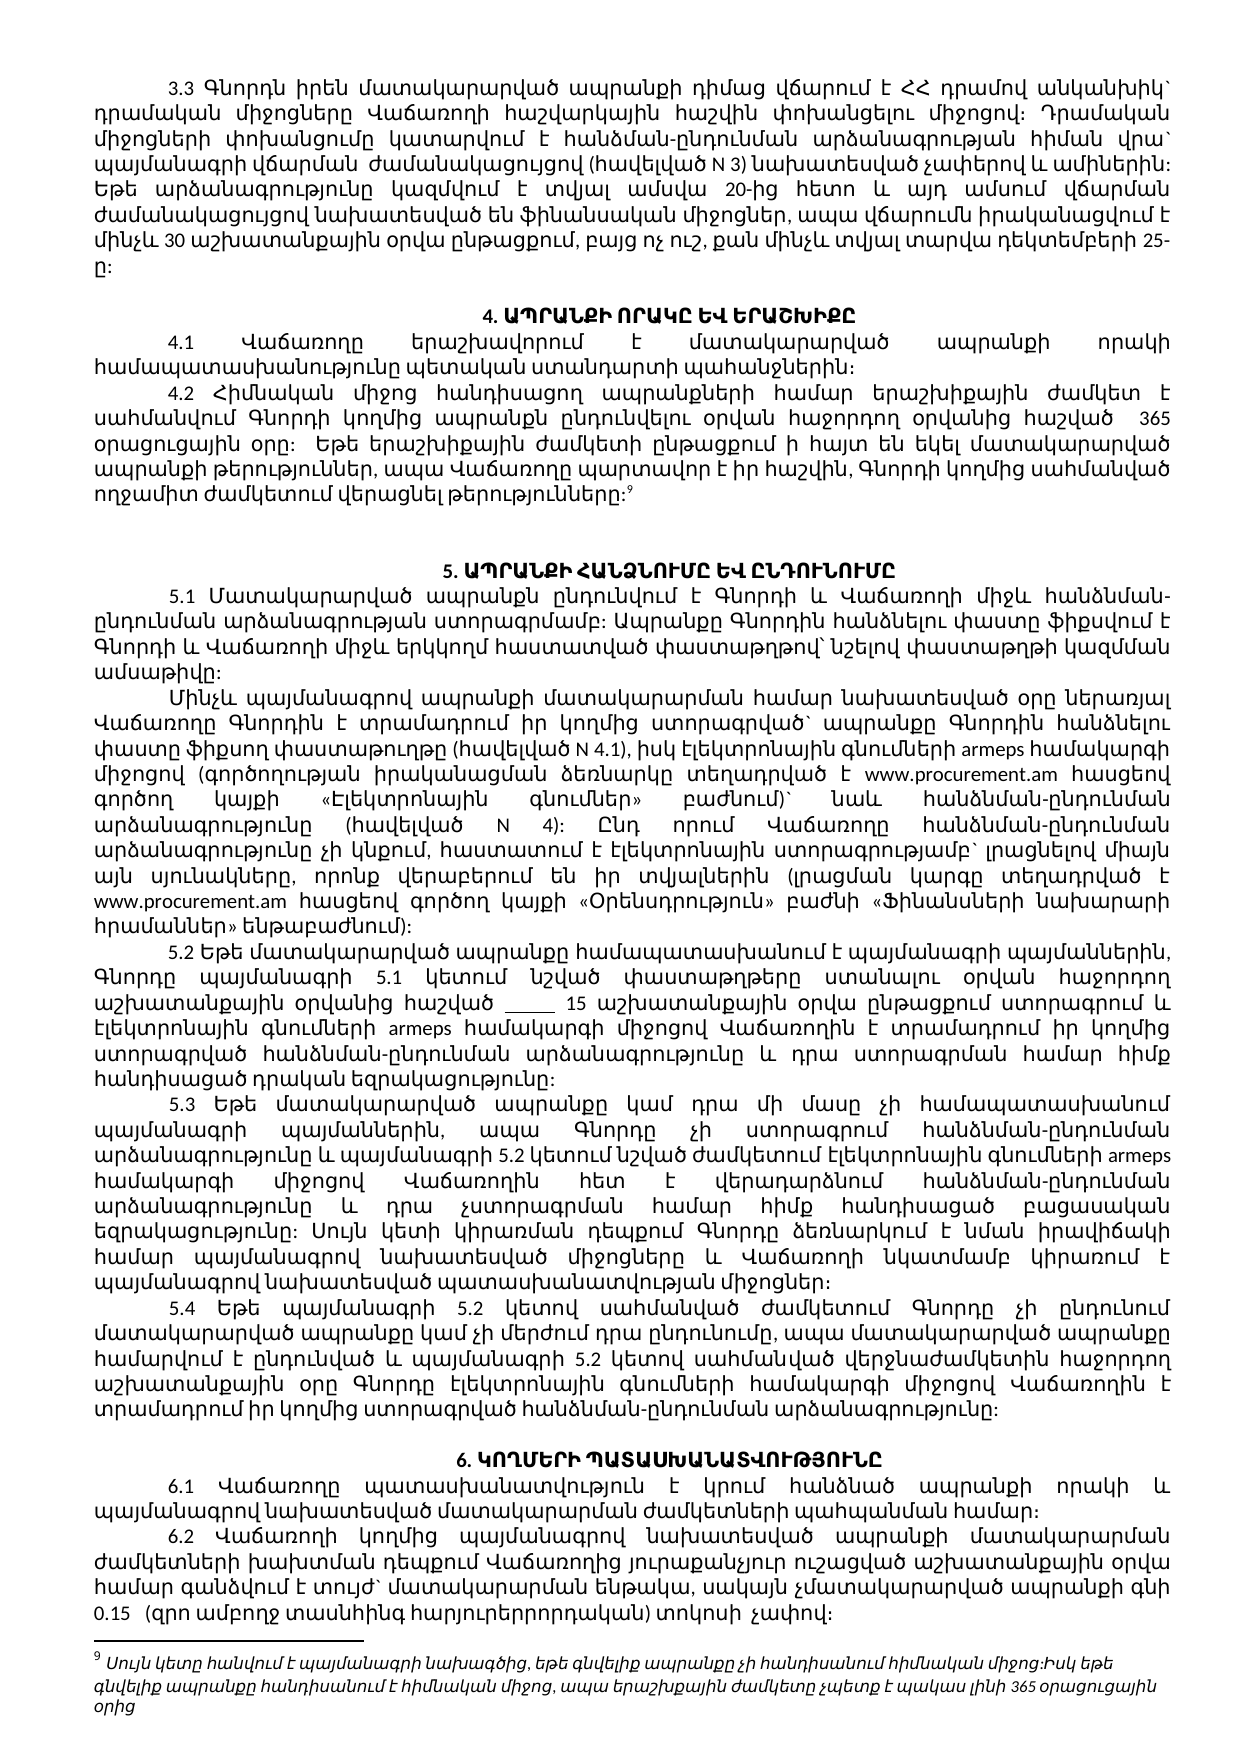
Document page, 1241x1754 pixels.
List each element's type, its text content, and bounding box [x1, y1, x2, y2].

text 5.4 Եթե պայմանագրի 5.2 կետով սահմանված ժամկետում Գնորդը չի ընդունում մատակարարված ապրանքը կամ չի մերժում դրա ընդունումը, ապա մատակարարված ապրանքը համարվում է ընդունված և պայմանագրի 5.2 կետով սահմանված վերջնաժամկետին հաջորդող աշխատանքային օրը Գնորդը էլեկտրոնային գնումների համակարգի միջոցով Վաճառողին է տրամադրում իր կողմից ստորագրված հանձնման-ընդունման արձանագրությունը: [94, 1295, 1171, 1422]
text 6.2 Վաճառողի կողմից պայմանագրով նախատեսված ապրանքի մատակարարման ժամկետների խախտման դեպքում Վաճառողից յուրաքանչյուր ուշացված աշխատանքային օրվա համար գանձվում է տույժ` մատակարարման ենթակա, սակայն չմատակարարված ապրանքի գնի 0.15 (զրո ամբողջ տասնհինգ հարյուրերրորդական) տոկոսի չափով։ [94, 1524, 1171, 1625]
text 4.1 Վաճառողը երաշխավորում է մատակարարված ապրանքի որակի համապատասխանությունը պետական ստանդարտի պահանջներին։ [94, 329, 1171, 380]
text Մինչև պայմանագրով ապրանքի մատակարարման համար նախատեսված օրը ներառյալ Վաճառողը Գնորդին է տրամադրում իր կողմից ստորագրված` ապրանքը Գնորդին հանձնելու փաստը ֆիքսող փաստաթուղթը (հավելված N 4.1), իսկ էլեկտրոնային գնումների armeps համակարգի միջոցով (գործողության իրականացման ձեռնարկը տեղադրված է www.procurement.am հասցեով գործող կայքի «Էլեկտրոնային գնումներ» բաժնում)` նաև հանձնման-ընդունման արձանագրությունը (հավելված N 4): Ընդ որում Վաճառողը հանձնման-ընդունման արձանագրությունը չի կնքում, հաստատում է էլեկտրոնային ստորագրությամբ` լրացնելով միայն այն սյունակները, որոնք վերաբերում են իր տվյալներին (լրացման կարգը տեղադրված է www.procurement.am հասցեով գործող կայքի «Օրենսդրություն» բաժնի «Ֆինանսների նախարարի հրամաններ» ենթաբաժնում): [94, 685, 1171, 939]
text 6.1 Վաճառողը պատասխանատվություն է կրում հանձնած ապրանքի որակի և պայմանագրով նախատեսված մատակարարման ժամկետների պահպանման համար։ [94, 1473, 1171, 1524]
text 6. ԿՈՂՄԵՐԻ ՊԱՏԱՍԽԱՆԱՏՎՈՒԹՅՈՒՆԸ [94, 1447, 1171, 1473]
text 5.3 Եթե մատակարարված ապրանքը կամ դրա մի մասը չի համապատասխանում պայմանագրի պայմաններին, ապա Գնորդը չի ստորագրում հանձնման-ընդունման արձանագրությունը և պայմանագրի 5.2 կետում նշված ժամկետում էլեկտրոնային գնումների armeps համակարգի միջոցով Վաճառողին հետ է վերադարձնում հանձնման-ընդունման արձանագրությունը և դրա չստորագրման համար հիմք հանդիսացած բացասական եզրակացությունը: Սույն կետի կիրառման դեպքում Գնորդը ձեռնարկում է նման իրավիճակի համար պայմանագրով նախատեսված միջոցները և Վաճառողի նկատմամբ կիրառում է պայմանագրով նախատեսված պատասխանատվության միջոցներ։ [94, 1092, 1171, 1295]
text 5.1 Մատակարարված ապրանքն ընդունվում է Գնորդի և Վաճառողի միջև հանձնման-ընդունման արձանագրության ստորագրմամբ: Ապրանքը Գնորդին հանձնելու փաստը ֆիքսվում է Գնորդի և Վաճառողի միջև երկկողմ հաստատված փաստաթղթով՝ նշելով փաստաթղթի կազմման ամսաթիվը: [94, 583, 1171, 685]
text 4.2 Հիմնական միջոց հանդիսացող ապրանքների համար երաշխիքային ժամկետ է սահմանվում Գնորդի կողմից ապրանքն ընդունվելու օրվան հաջորդող օրվանից հաշված 365 օրացուցային օրը: Եթե երաշխիքային ժամկետի ընթացքում ի հայտ են եկել մատակարարված ապրանքի թերություններ, ապա Վաճառողը պարտավոր է իր հաշվին, Գնորդի կողմից սահմանված ողջամիտ ժամկետում վերացնել թերությունները: [94, 380, 1171, 507]
text 3.3 Գնորդն իրեն մատակարարված ապրանքի դիմաց վճարում է ՀՀ դրամով անկանխիկ` դրամական միջոցները Վաճառողի հաշվարկային հաշվին փոխանցելու միջոցով։ Դրամական միջոցների փոխանցումը կատարվում է հանձման-ընդունման արձանագրության հիման վրա` պայմանագրի վճարման ժամանակացույցով (հավելված N 3) նախատեսված չափերով և ամիներին: Եթե արձանագրությունը կազմվում է տվյալ ամսվա 20-ից հետո և այդ ամսում վճարման ժամանակացույցով նախատեսված են ֆինանսական միջոցներ, ապա վճարումն իրականացվում է մինչև 30 աշխատանքային օրվա ընթացքում, բայց ոչ ուշ, քան մինչև տվյալ տարվա դեկտեմբերի 25-ը: [94, 75, 1171, 278]
text 4. ԱՊՐԱՆՔԻ ՈՐԱԿԸ ԵՎ ԵՐԱՇԽԻՔԸ [94, 304, 1171, 329]
text 5.2 Եթե մատակարարված ապրանքը համապատասխանում է պայմանագրի պայմաններին, Գնորդը պայմանագրի 5.1 կետում նշված փաստաթղթերը ստանալու օրվան հաջորդող աշխատանքային օրվանից հաշված 15 աշխատանքային օրվա ընթացքում ստորագրում և էլեկտրոնային գնումների armeps համակարգի միջոցով Վաճառողին է տրամադրում իր կողմից ստորագրված հանձնման-ընդունման արձանագրությունը և դրա ստորագրման համար հիմք հանդիսացած դրական եզրակացությունը: [94, 939, 1171, 1092]
text 5. ԱՊՐԱՆՔԻ ՀԱՆՁՆՈՒՄԸ ԵՎ ԸՆԴՈՒՆՈՒՄԸ [94, 558, 1171, 583]
